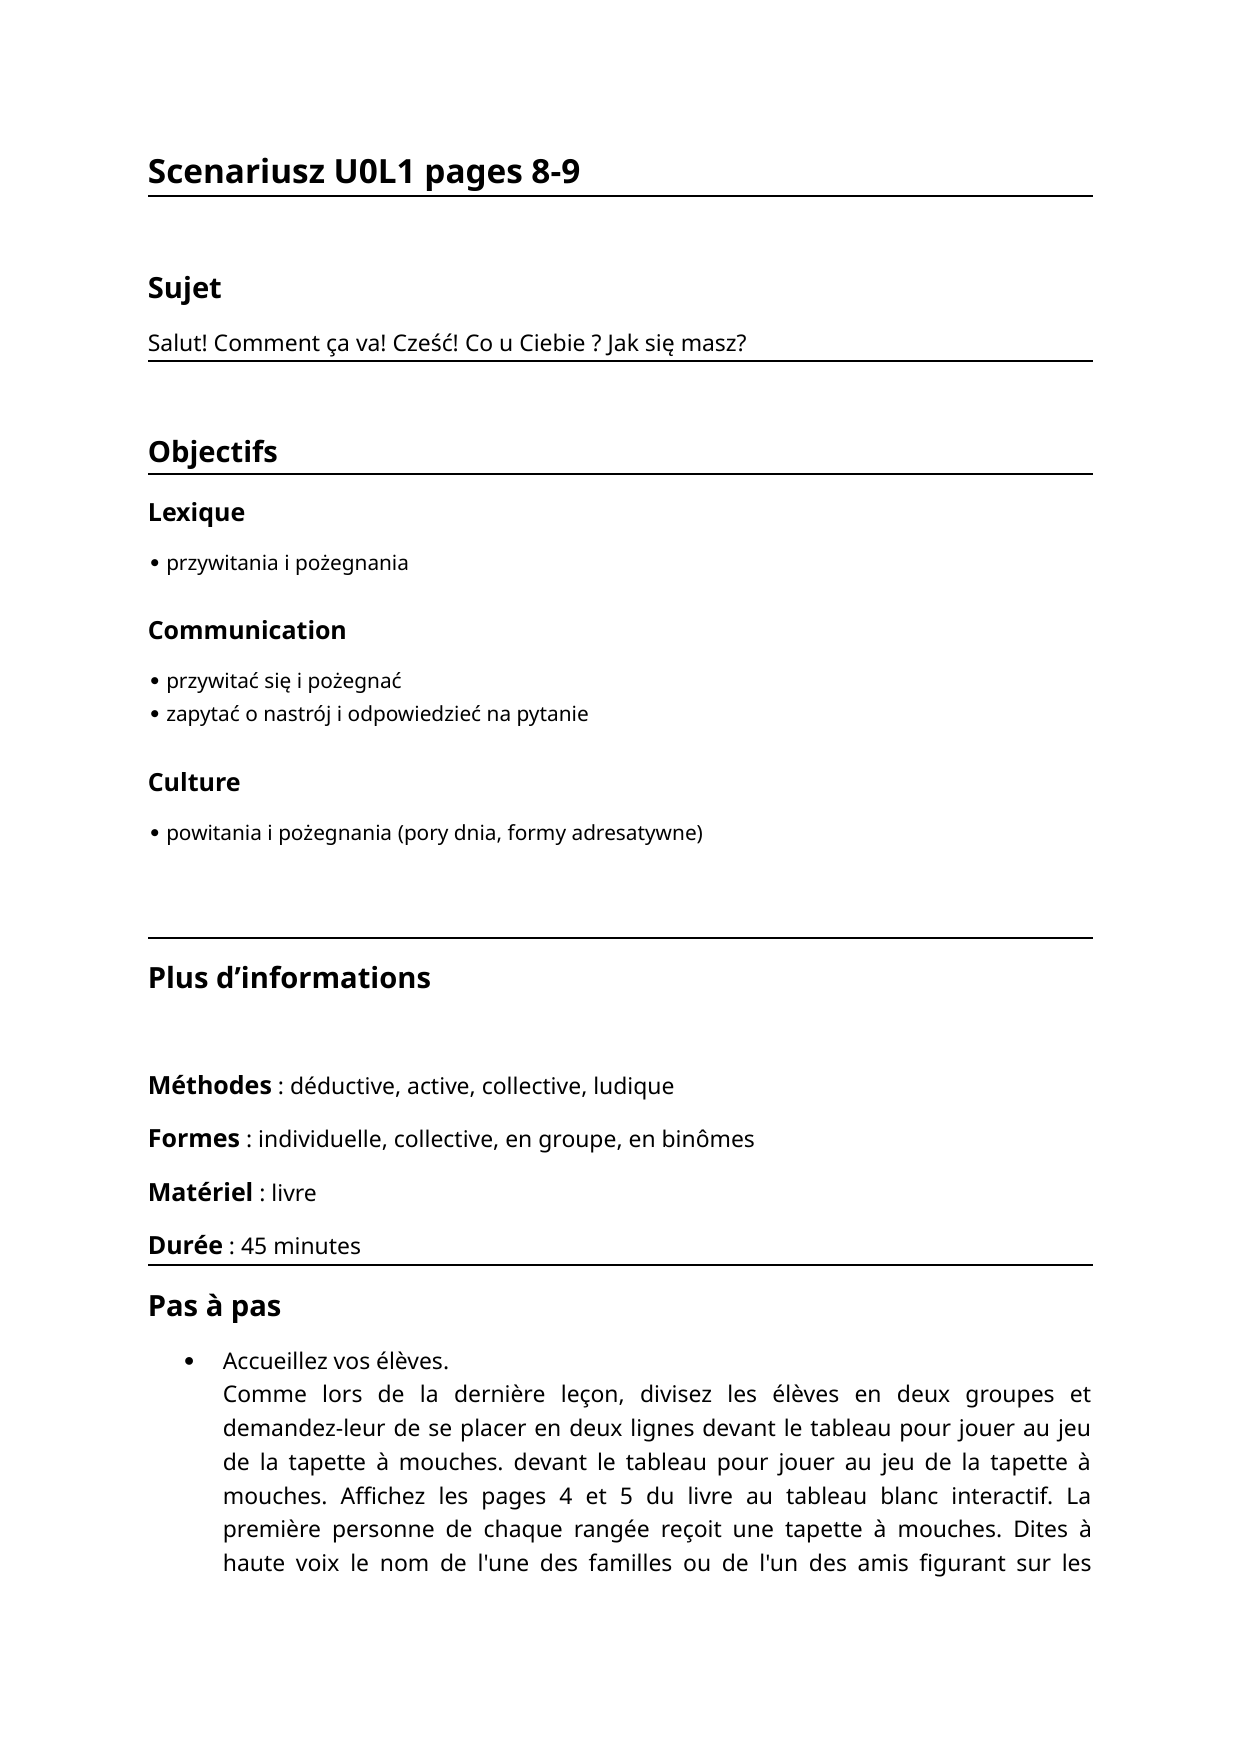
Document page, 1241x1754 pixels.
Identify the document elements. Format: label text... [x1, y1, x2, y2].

text Matériel : livre [148, 1174, 1093, 1209]
text Scenariusz U0L1 pages 8-9 [148, 148, 1093, 195]
text Plus d’informations [148, 958, 1093, 997]
list Accueillez vos élèves. [185, 1344, 1093, 1376]
text Formes : individuelle, collective, en groupe, en binômes [148, 1121, 1093, 1155]
list zapytać o nastrój i odpowiedzieć na pytanie [151, 699, 1093, 727]
list przywitać się i pożegnać [151, 666, 1093, 695]
text Salut! Comment ça va! Cześć! Co u Ciebie ? Jak się masz? [148, 327, 1093, 360]
text Culture [148, 764, 1093, 798]
text Sujet [148, 267, 1093, 307]
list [223, 1378, 1093, 1578]
text Communication [148, 613, 1093, 647]
text Objectifs [148, 431, 1093, 473]
list przywitania i pożegnania [151, 548, 1093, 576]
list powitania i pożegnania (pory dnia, formy adresatywne) [151, 818, 1093, 846]
text Durée : 45 minutes [148, 1228, 1093, 1264]
text Lexique [148, 494, 1093, 528]
text Méthodes : déductive, active, collective, ludique [148, 1068, 1093, 1102]
text Pas à pas [148, 1285, 1093, 1325]
